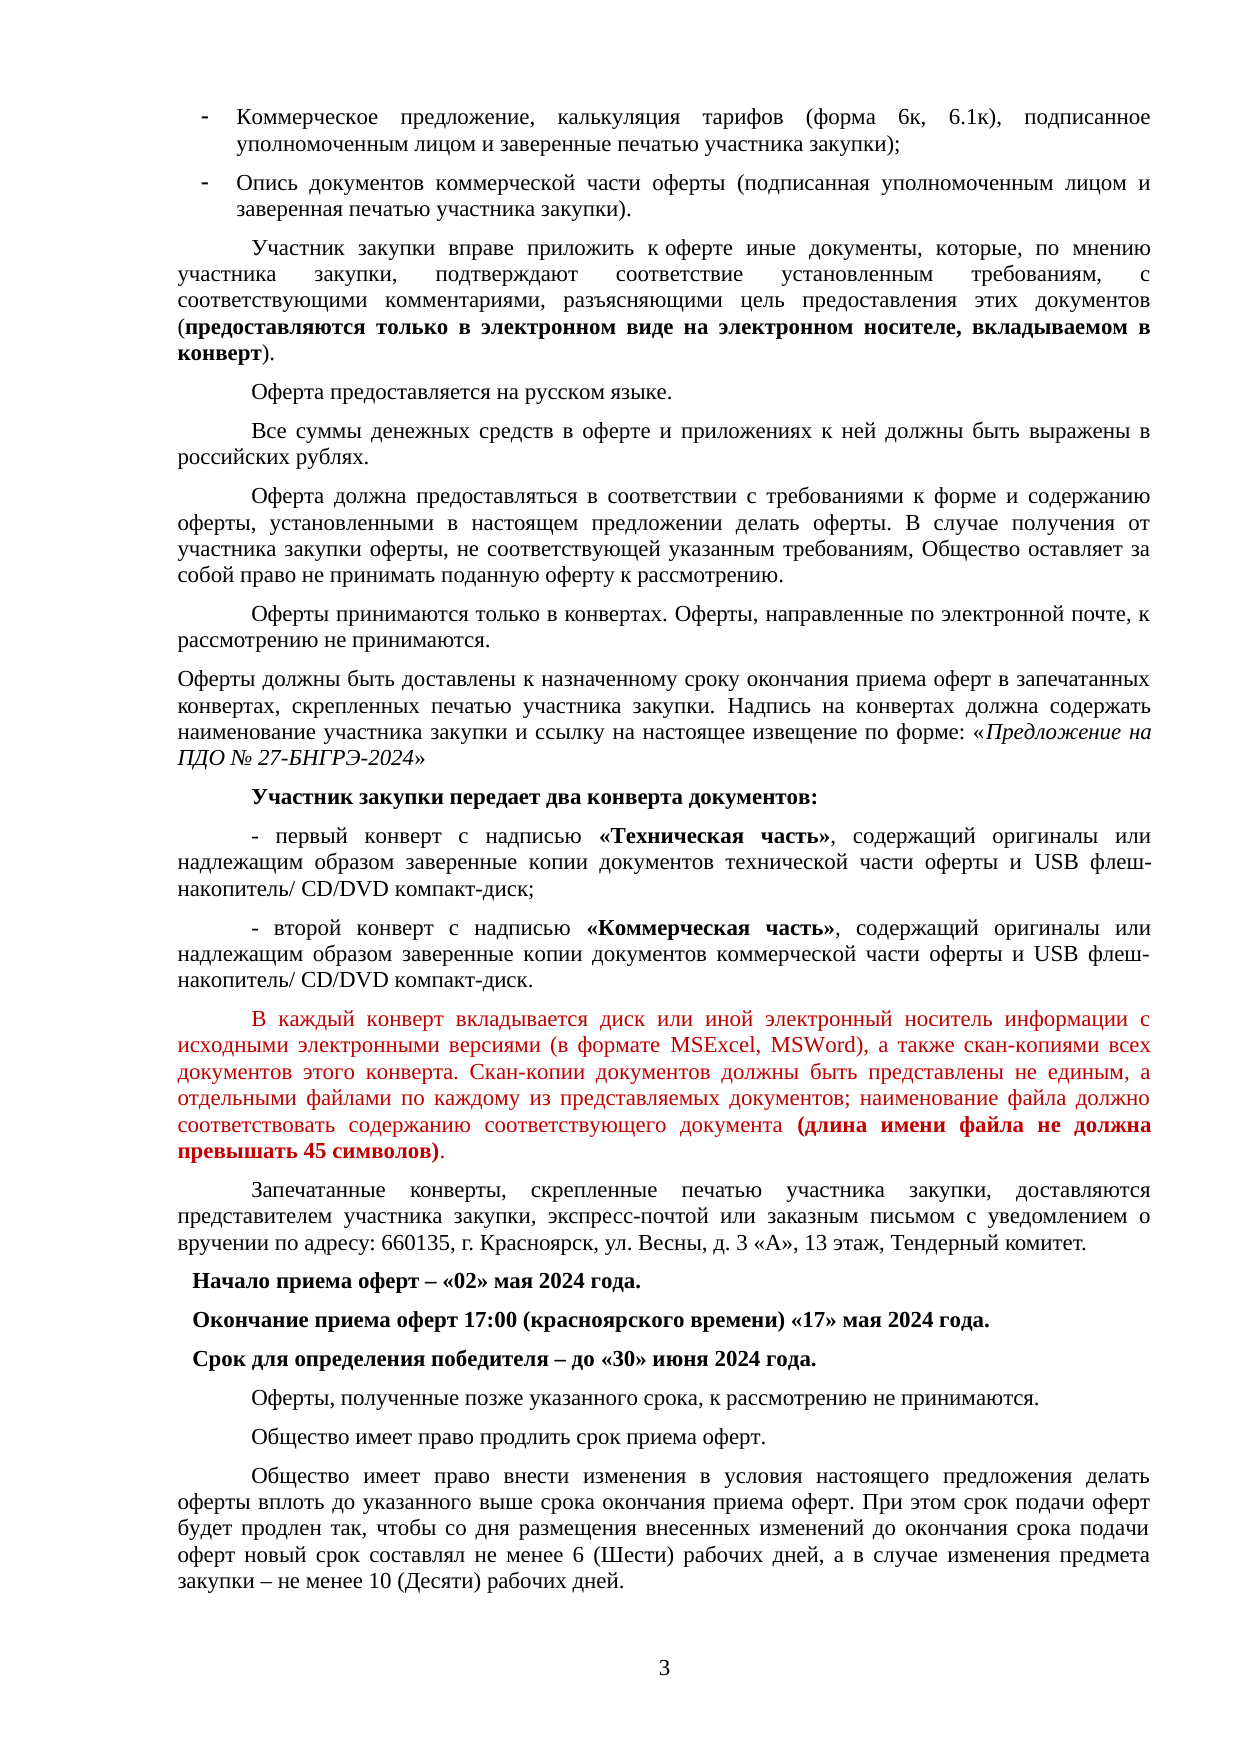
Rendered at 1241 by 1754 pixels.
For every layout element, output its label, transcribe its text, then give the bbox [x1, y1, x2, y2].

list Коммерческое предложение, калькуляция тарифов (форма 6к, 6.1к), подписанное уполномоченным лицом и заверенные печатью участника закупки); [201, 103, 1152, 156]
text Окончание приема оферт 17:00 (красноярского времени) «17» мая 2024 года. [192, 1306, 1152, 1333]
text В каждый конверт вкладывается диск или иной электронный носитель информации с исходными электронными версиями (в формате MSExcel, MSWord), а также скан-копиями всех документов этого конверта. Скан-копии документов должны быть представлены не единым, а отдельными файлами по каждому из представляемых документов; наименование файла должно соответствовать содержанию соответствующего документа (длина имени файла не должна превышать 45 символов). [177, 1005, 1152, 1163]
text Общество имеет право продлить срок приема оферт. [177, 1423, 1152, 1449]
text Срок для определения победителя – до «30» июня 2024 года. [192, 1345, 1152, 1371]
text Участник закупки передает два конверта документов: [177, 783, 1152, 809]
text Оферта предоставляется на русском языке. [177, 378, 1152, 404]
list Опись документов коммерческой части оферты (подписанная уполномоченным лицом и заверенная печатью участника закупки). [201, 169, 1152, 221]
text Оферты должны быть доставлены к назначенному сроку окончания приема оферт в запечатанных конвертах, скрепленных печатью участника закупки. Надпись на конвертах должна содержать наименование участника закупки и ссылку на настоящее извещение по форме: «Предложение на ПДО № 27-БНГРЭ-2024» [177, 665, 1152, 771]
text Оферты принимаются только в конвертах. Оферты, направленные по электронной почте, к рассмотрению не принимаются. [177, 600, 1152, 653]
text Оферта должна предоставляться в соответствии с требованиями к форме и содержанию оферты, установленными в настоящем предложении делать оферты. В случае получения от участника закупки оферты, не соответствующей указанным требованиям, Общество оставляет за собой право не принимать поданную оферту к рассмотрению. [177, 482, 1152, 588]
text Все суммы денежных средств в оферте и приложениях к ней должны быть выражены в российских рублях. [177, 417, 1152, 470]
text Участник закупки вправе приложить к оферте иные документы, которые, по мнению участника закупки, подтверждают соответствие установленным требованиям, с соответствующими комментариями, разъясняющими цель предоставления этих документов (предоставляются только в электронном виде на электронном носителе, вкладываемом в конверт). [177, 234, 1152, 366]
text Общество имеет право внести изменения в условия настоящего предложения делать оферты вплоть до указанного выше срока окончания приема оферт. При этом срок подачи оферт будет продлен так, чтобы со дня размещения внесенных изменений до окончания срока подачи оферт новый срок составлял не менее 6 (Шести) рабочих дней, а в случае изменения предмета закупки – не менее 10 (Десяти) рабочих дней. [177, 1462, 1152, 1593]
text - первый конверт с надписью «Техническая часть», содержащий оригиналы или надлежащим образом заверенные копии документов технической части оферты и USB флеш-накопитель/ CD/DVD компакт-диск; [177, 822, 1152, 901]
text Начало приема оферт – «02» мая 2024 года. [192, 1267, 1152, 1294]
text Оферты, полученные позже указанного срока, к рассмотрению не принимаются. [177, 1384, 1152, 1410]
text Запечатанные конверты, скрепленные печатью участника закупки, доставляются представителем участника закупки, экспресс-почтой или заказным письмом с уведомлением о вручении по адресу: 660135, г. Красноярск, ул. Весны, д. 3 «А», 13 этаж, Тендерный комитет. [177, 1176, 1152, 1255]
text - второй конверт с надписью «Коммерческая часть», содержащий оригиналы или надлежащим образом заверенные копии документов коммерческой части оферты и USB флеш-накопитель/ CD/DVD компакт-диск. [177, 914, 1152, 993]
